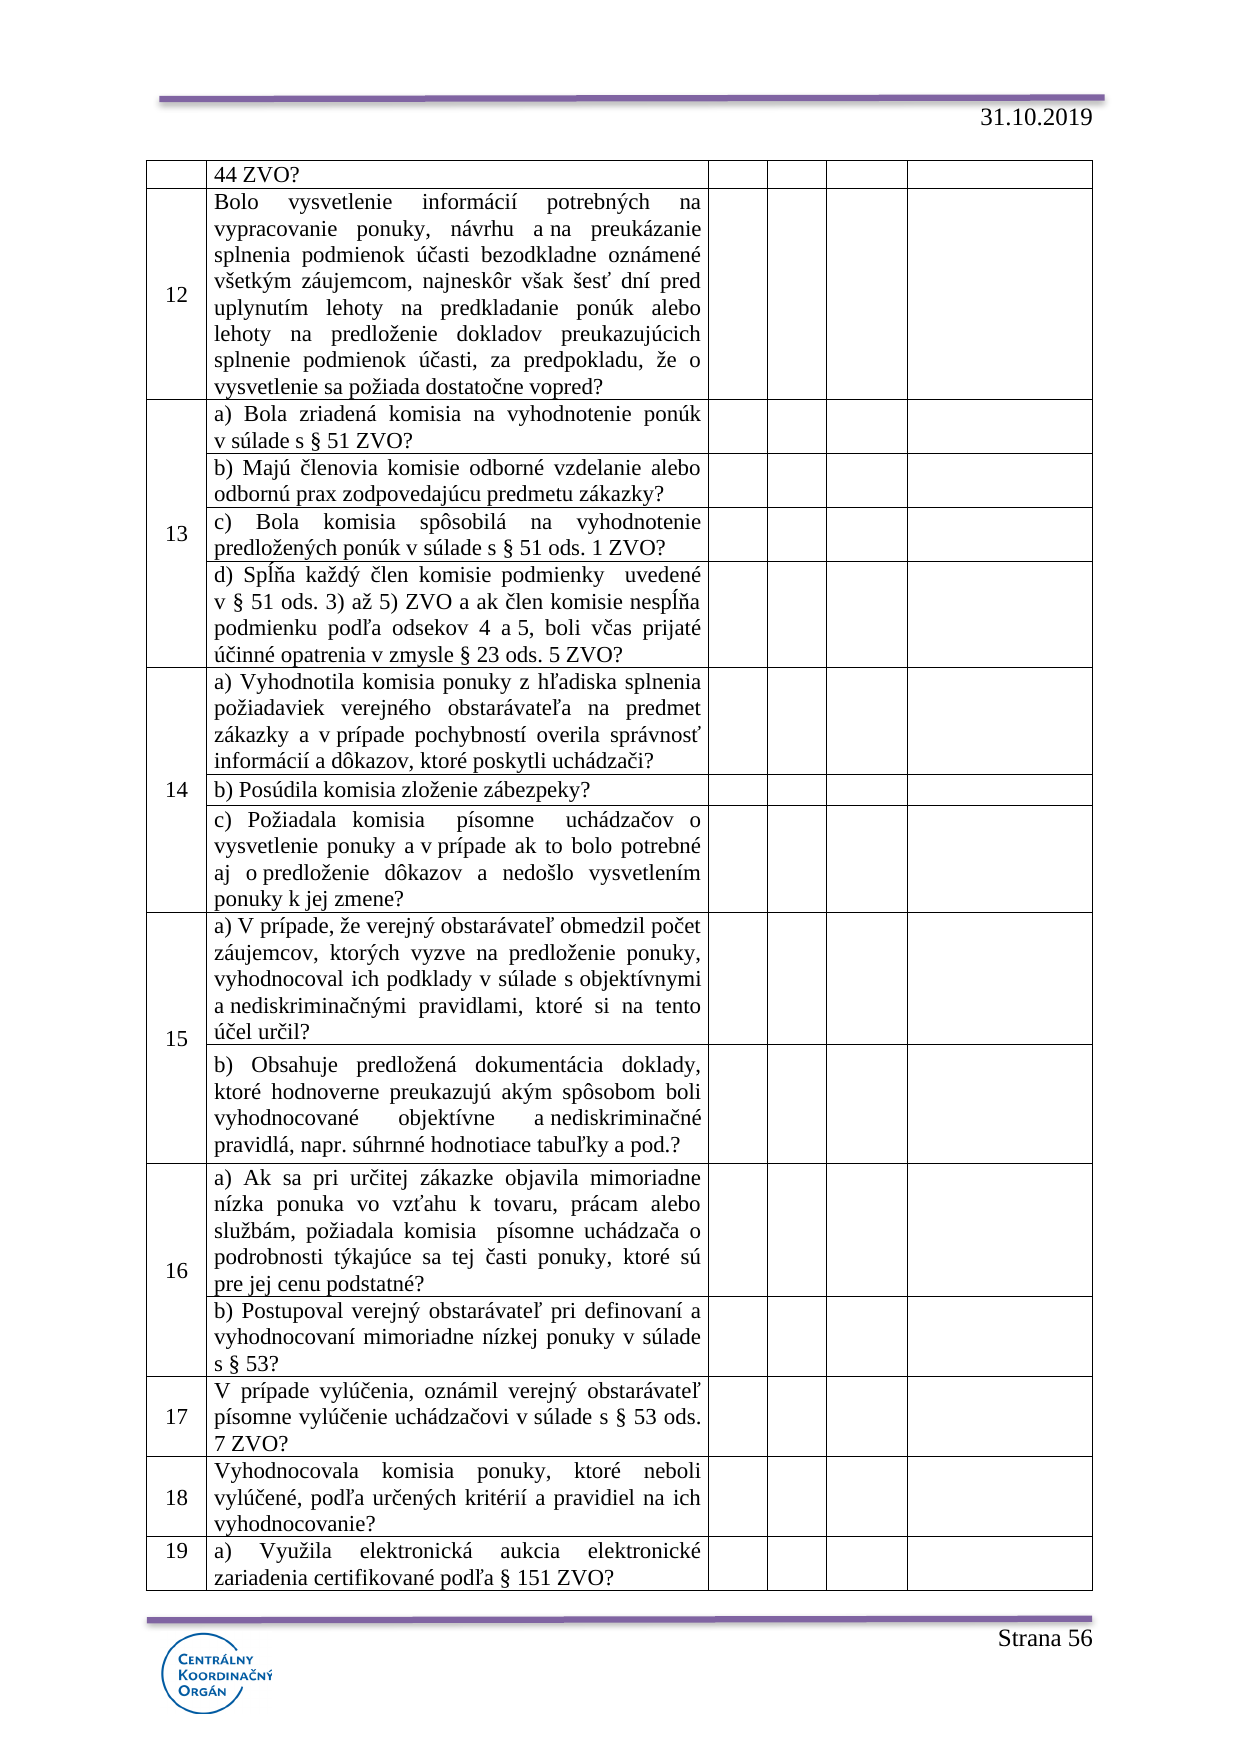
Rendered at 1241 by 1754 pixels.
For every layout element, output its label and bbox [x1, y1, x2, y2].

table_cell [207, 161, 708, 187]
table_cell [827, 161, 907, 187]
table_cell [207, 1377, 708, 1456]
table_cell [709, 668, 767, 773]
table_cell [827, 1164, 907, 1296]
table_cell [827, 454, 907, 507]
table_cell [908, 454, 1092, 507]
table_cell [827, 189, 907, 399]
picture [159, 1631, 272, 1713]
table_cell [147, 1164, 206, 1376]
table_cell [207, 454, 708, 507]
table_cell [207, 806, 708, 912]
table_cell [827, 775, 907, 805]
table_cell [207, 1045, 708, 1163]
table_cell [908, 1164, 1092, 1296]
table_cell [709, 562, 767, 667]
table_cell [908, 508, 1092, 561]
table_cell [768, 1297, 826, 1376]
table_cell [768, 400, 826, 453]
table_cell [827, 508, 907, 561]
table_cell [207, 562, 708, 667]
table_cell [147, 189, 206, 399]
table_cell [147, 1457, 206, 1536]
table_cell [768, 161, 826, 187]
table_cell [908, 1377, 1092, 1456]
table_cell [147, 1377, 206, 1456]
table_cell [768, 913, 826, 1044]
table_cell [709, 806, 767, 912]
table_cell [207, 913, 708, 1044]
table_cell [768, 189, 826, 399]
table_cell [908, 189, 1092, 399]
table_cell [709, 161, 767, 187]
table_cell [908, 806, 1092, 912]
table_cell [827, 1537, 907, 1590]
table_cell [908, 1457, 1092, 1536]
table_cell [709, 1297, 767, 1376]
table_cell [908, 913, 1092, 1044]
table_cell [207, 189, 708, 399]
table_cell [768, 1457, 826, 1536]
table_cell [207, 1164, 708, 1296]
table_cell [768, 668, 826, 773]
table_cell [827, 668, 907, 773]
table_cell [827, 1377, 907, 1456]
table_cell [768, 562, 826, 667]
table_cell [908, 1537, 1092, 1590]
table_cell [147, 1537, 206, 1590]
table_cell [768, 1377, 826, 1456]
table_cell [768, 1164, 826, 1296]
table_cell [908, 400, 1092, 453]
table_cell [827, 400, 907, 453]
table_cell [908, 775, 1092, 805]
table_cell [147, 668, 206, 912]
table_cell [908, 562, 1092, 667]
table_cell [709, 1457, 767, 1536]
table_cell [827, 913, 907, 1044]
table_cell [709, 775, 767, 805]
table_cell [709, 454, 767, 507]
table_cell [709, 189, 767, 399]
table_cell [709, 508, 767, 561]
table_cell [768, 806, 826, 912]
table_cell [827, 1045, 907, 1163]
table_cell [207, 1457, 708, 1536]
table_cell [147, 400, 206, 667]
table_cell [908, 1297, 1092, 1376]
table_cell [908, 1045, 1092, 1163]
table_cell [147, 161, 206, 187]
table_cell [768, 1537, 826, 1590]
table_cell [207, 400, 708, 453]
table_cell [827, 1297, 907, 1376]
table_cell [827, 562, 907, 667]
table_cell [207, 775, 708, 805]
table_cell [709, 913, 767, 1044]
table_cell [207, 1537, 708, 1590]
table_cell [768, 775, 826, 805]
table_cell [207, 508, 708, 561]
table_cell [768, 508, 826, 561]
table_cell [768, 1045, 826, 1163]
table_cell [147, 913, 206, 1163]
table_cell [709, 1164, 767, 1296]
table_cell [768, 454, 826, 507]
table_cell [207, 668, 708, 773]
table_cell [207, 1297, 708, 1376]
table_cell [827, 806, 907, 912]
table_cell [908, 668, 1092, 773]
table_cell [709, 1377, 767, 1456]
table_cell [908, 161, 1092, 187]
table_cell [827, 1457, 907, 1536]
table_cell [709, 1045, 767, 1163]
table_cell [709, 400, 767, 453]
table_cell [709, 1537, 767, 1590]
